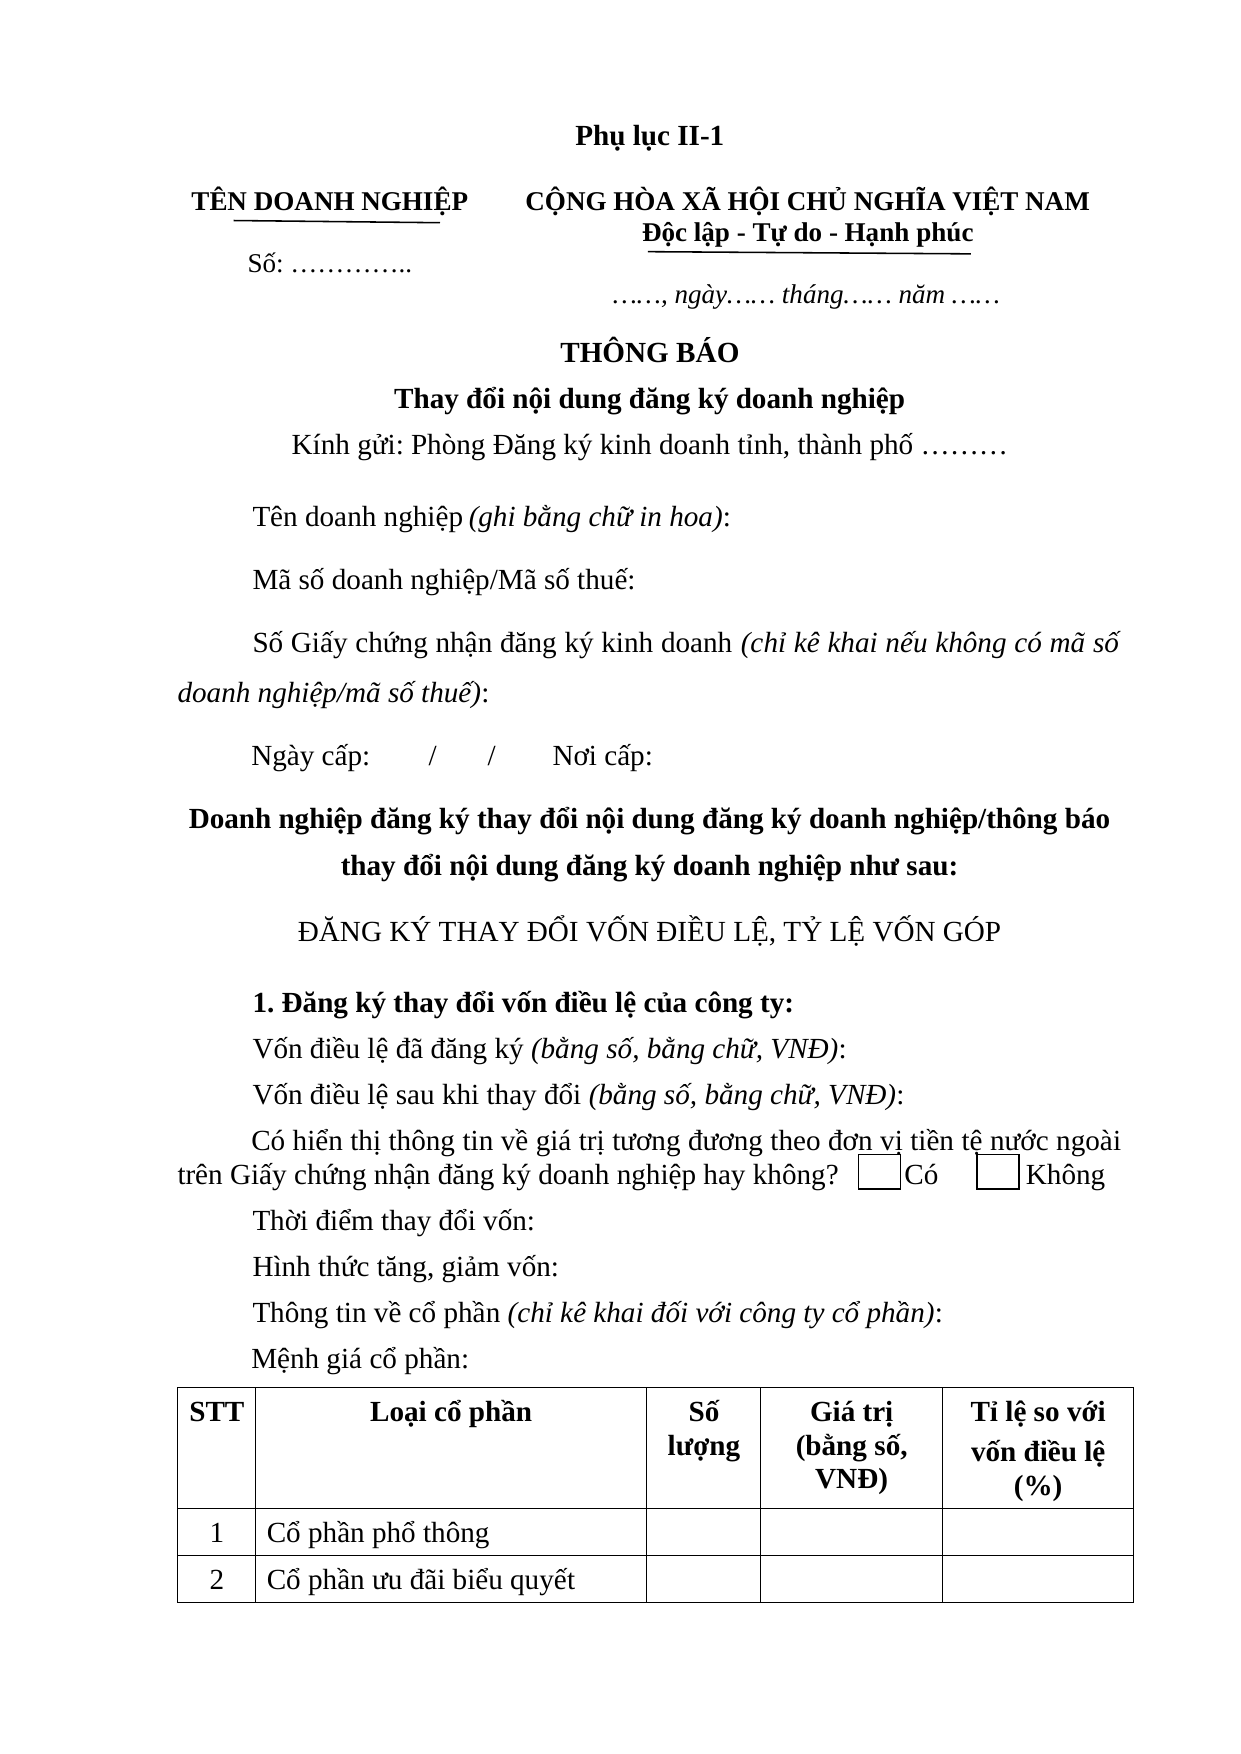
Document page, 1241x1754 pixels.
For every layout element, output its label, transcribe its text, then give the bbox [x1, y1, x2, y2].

text Kính gửi: Phòng Đăng ký kinh doanh tỉnh, thành phố ……… [177, 427, 1122, 460]
table_header Số lượng [647, 1388, 760, 1507]
table_cell Cổ phần phổ thông [256, 1509, 646, 1554]
table_cell [647, 1556, 760, 1602]
text Ngày cấp: / / Nơi cấp: [177, 738, 1122, 771]
text Thay đổi nội dung đăng ký doanh nghiệp [177, 381, 1122, 414]
table_cell 1 [178, 1509, 255, 1554]
table_header STT [178, 1388, 255, 1507]
text Vốn điều lệ sau khi thay đổi (bằng số, bằng chữ, VNĐ): [177, 1077, 1122, 1111]
table_cell 2 [178, 1556, 255, 1602]
text Mã số doanh nghiệp/Mã số thuế: [177, 562, 1122, 596]
table_cell [943, 1556, 1133, 1602]
table_cell [943, 1509, 1133, 1554]
table_cell [647, 1509, 760, 1554]
text Có hiển thị thông tin về giá trị tương đương theo đơn vị tiền tệ nước ngoài trên Giấy chứng nhận đăng ký doanh nghiệp hay không? Có Không [177, 1123, 1122, 1190]
table_header TÊN DOANH NGHIỆP Số: ………….. [166, 185, 493, 310]
text Thời điểm thay đổi vốn: [177, 1203, 1122, 1236]
text 1. Đăng ký thay đổi vốn điều lệ của công ty: [177, 985, 1122, 1019]
text ĐĂNG KÝ THAY ĐỔI VỐN ĐIỀU LỆ, TỶ LỆ VỐN GÓP [177, 914, 1122, 948]
text Thông tin về cổ phần (chỉ kê khai đối với công ty cổ phần): [177, 1295, 1122, 1328]
text Hình thức tăng, giảm vốn: [177, 1249, 1122, 1282]
text Phụ lục II-1 [177, 118, 1122, 152]
text THÔNG BÁO [177, 335, 1122, 368]
table_cell [761, 1509, 942, 1554]
table_cell [761, 1556, 942, 1602]
text Doanh nghiệp đăng ký thay đổi nội dung đăng ký doanh nghiệp/thông báo thay đổi nội dung đăng ký doanh nghiệp như sau: [177, 801, 1122, 882]
table_header Loại cổ phần [256, 1388, 646, 1507]
table_header Giá trị (bằng số, VNĐ) [761, 1388, 942, 1507]
text Vốn điều lệ đã đăng ký (bằng số, bằng chữ, VNĐ): [177, 1031, 1122, 1065]
text Số Giấy chứng nhận đăng ký kinh doanh (chỉ kê khai nếu không có mã số doanh nghiệp/mã số thuế): [177, 625, 1122, 709]
text Mệnh giá cổ phần: [177, 1341, 1122, 1374]
table_header CỘNG HÒA XÃ HỘI CHỦ NGHĨA VIỆT NAM Độc lập - Tự do - Hạnh phúc ……, ngày…… tháng…… năm …… [493, 185, 1122, 310]
table_cell Cổ phần ưu đãi biểu quyết [256, 1556, 646, 1602]
table_header Tỉ lệ so với vốn điều lệ (%) [943, 1388, 1133, 1507]
text Tên doanh nghiệp (ghi bằng chữ in hoa): [177, 499, 1122, 533]
